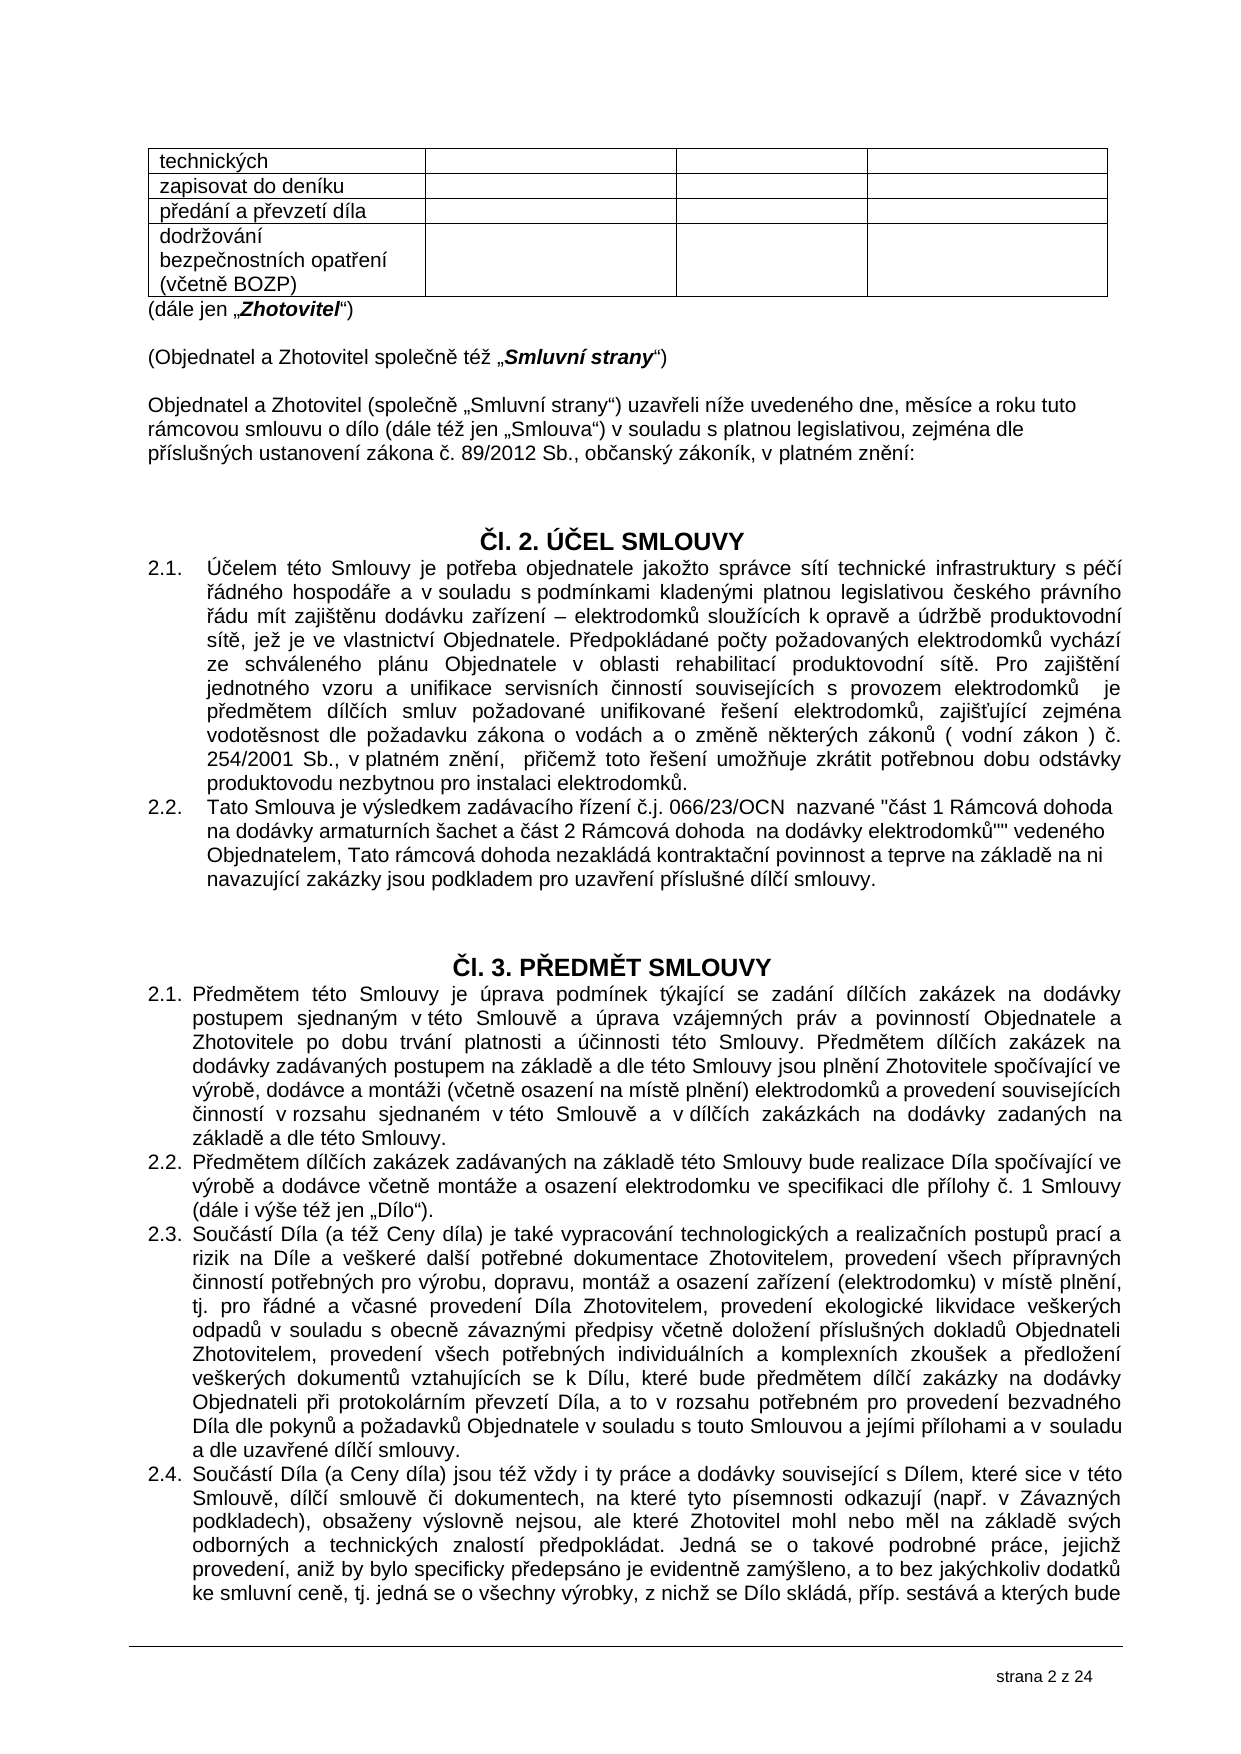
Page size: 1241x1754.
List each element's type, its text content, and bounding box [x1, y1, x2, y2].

table_cell dodržování bezpečnostních opatření (včetně BOZP) [149, 224, 425, 296]
table_cell technických [149, 149, 425, 173]
text PŘEDMĚT SMLOUVY [102, 953, 1122, 982]
table_cell [868, 224, 1107, 296]
table_cell [868, 149, 1107, 173]
text Objednatel a Zhotovitel (společně „Smluvní strany“) uzavřeli níže uvedeného dne, měsíce a roku tuto rámcovou smlouvu o dílo (dále též jen „Smlouva“) v souladu s platnou legislativou, zejména dle příslušných ustanovení zákona č. 89/2012 Sb., občanský zákoník, v platném znění: [148, 392, 1122, 464]
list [148, 1461, 1122, 1605]
table_cell [426, 199, 676, 223]
text Účelem této Smlouvy je potřeba objednatele jakožto správce sítí technické infrastruktury s péčí řádného hospodáře a v souladu s podmínkami kladenými platnou legislativou českého právního řádu mít zajištěnu dodávku zařízení – elektrodomků sloužících k opravě a údržbě produktovodní sítě, jež je ve vlastnictví Objednatele. Předpokládané počty požadovaných elektrodomků vychází ze schváleného plánu Objednatele v oblasti rehabilitací produktovodní sítě. Pro zajištění jednotného vzoru a unifikace servisních činností souvisejících s provozem elektrodomků je předmětem dílčích smluv požadované unifikované řešení elektrodomků, zajišťující zejména vodotěsnost dle požadavku zákona o vodách a o změně některých zákonů ( vodní zákon ) č. 254/2001 Sb., v platném znění, přičemž toto řešení umožňuje zkrátit potřebnou dobu odstávky produktovodu nezbytnou pro instalaci elektrodomků. [148, 556, 1122, 795]
list Předmětem této Smlouvy je úprava podmínek týkající se zadání dílčích zakázek na dodávky postupem sjednaným v této Smlouvě a úprava vzájemných práv a povinností Objednatele a Zhotovitele po dobu trvání platnosti a účinnosti této Smlouvy. Předmětem dílčích zakázek na dodávky zadávaných postupem na základě a dle této Smlouvy jsou plnění Zhotovitele spočívající ve výrobě, dodávce a montáži (včetně osazení na místě plnění) elektrodomků a provedení souvisejících činností v rozsahu sjednaném v této Smlouvě a v dílčích zakázkách na dodávky zadaných na základě a dle této Smlouvy. [148, 982, 1122, 1150]
table_cell [677, 174, 867, 198]
table_cell předání a převzetí díla [149, 199, 425, 223]
text Tato Smlouva je výsledkem zadávacího řízení č.j. 066/23/OCN nazvané "část 1 Rámcová dohoda na dodávky armaturních šachet a část 2 Rámcová dohoda na dodávky elektrodomků"" vedeného Objednatelem, Tato rámcová dohoda nezakládá kontraktační povinnost a teprve na základě na ni navazující zakázky jsou podkladem pro uzavření příslušné dílčí smlouvy. [148, 795, 1122, 891]
table_cell zapisovat do deníku [149, 174, 425, 198]
text (Objednatel a Zhotovitel společně též „Smluvní strany“) [148, 344, 1122, 368]
table_cell [677, 224, 867, 296]
table_cell [677, 199, 867, 223]
table_cell [868, 199, 1107, 223]
table_cell [426, 149, 676, 173]
table_cell [868, 174, 1107, 198]
table_cell [426, 174, 676, 198]
text (dále jen „Zhotovitel“) [148, 297, 1122, 321]
table_cell [677, 149, 867, 173]
list Předmětem dílčích zakázek zadávaných na základě této Smlouvy bude realizace Díla spočívající ve výrobě a dodávce včetně montáže a osazení elektrodomku ve specifikaci dle přílohy č. 1 Smlouvy (dále i výše též jen „Dílo“). [148, 1150, 1122, 1222]
table_cell [426, 224, 676, 296]
text ÚČEL SMLOUVY [102, 527, 1122, 556]
list Součástí Díla (a též Ceny díla) je také vypracování technologických a realizačních postupů prací a rizik na Díle a veškeré další potřebné dokumentace Zhotovitelem, provedení všech přípravných činností potřebných pro výrobu, dopravu, montáž a osazení zařízení (elektrodomku) v místě plnění, tj. pro řádné a včasné provedení Díla Zhotovitelem, provedení ekologické likvidace veškerých odpadů v souladu s obecně závaznými předpisy včetně doložení příslušných dokladů Objednateli Zhotovitelem, provedení všech potřebných individuálních a komplexních zkoušek a předložení veškerých dokumentů vztahujících se k Dílu, které bude předmětem dílčí zakázky na dodávky Objednateli při protokolárním převzetí Díla, a to v rozsahu potřebném pro provedení bezvadného Díla dle pokynů a požadavků Objednatele v souladu s touto Smlouvou a jejími přílohami a v souladu a dle uzavřené dílčí smlouvy. [148, 1222, 1122, 1461]
